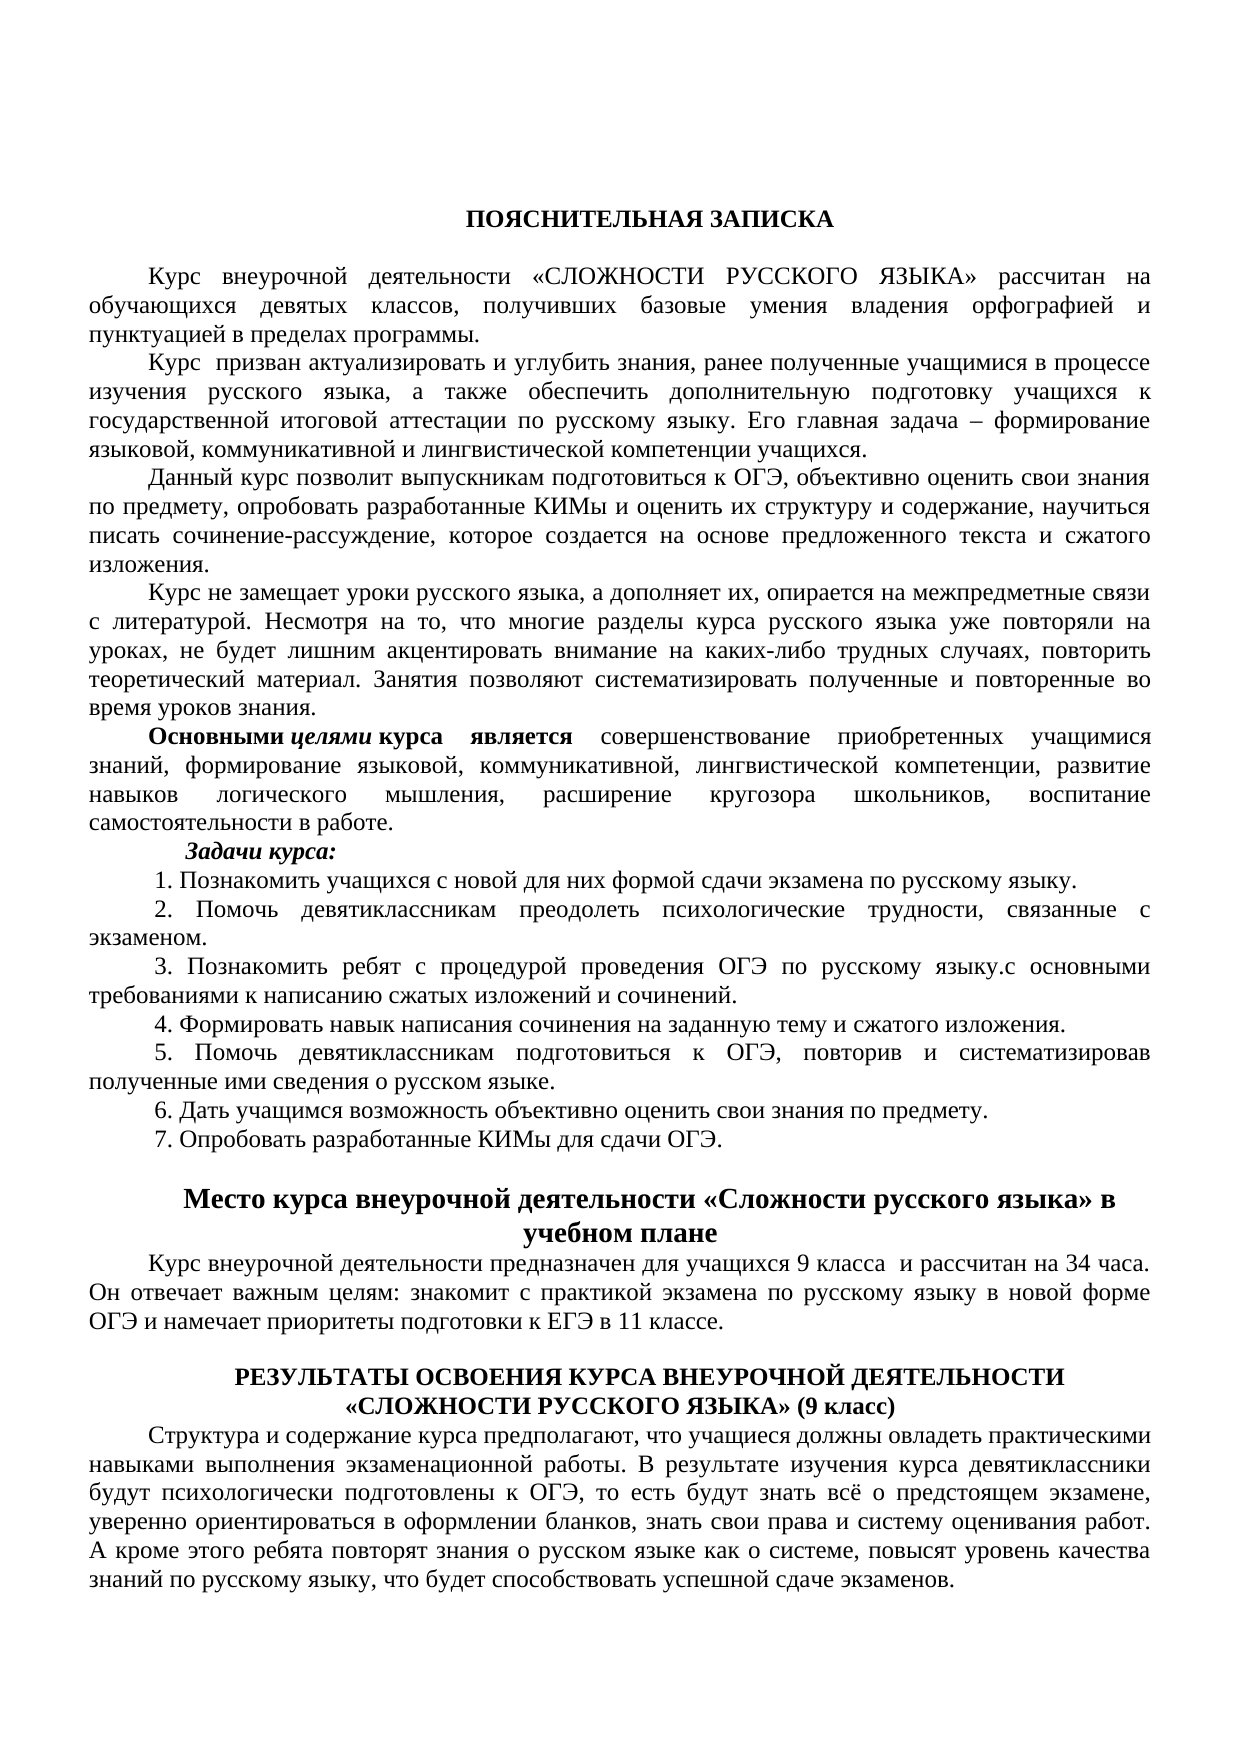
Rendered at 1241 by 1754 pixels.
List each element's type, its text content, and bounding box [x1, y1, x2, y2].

text 2. Помочь девятиклассникам преодолеть психологические трудности, связанные с экзаменом. [89, 894, 1152, 951]
text Место курса внеурочной деятельности «Сложности русского языка» в учебном плане [89, 1181, 1152, 1248]
text Курс внеурочной деятельности «СЛОЖНОСТИ РУССКОГО ЯЗЫКА» рассчитан на обучающихся девятых классов, получивших базовые умения владения орфографией и пунктуацией в пределах программы. [89, 261, 1152, 347]
text Структура и содержание курса предполагают, что учащиеся должны овладеть практическими навыками выполнения экзаменационной работы. В результате изучения курса девятиклассники будут психологически подготовлены к ОГЭ, то есть будут знать всё о предстоящем экзамене, уверенно ориентироваться в оформлении бланков, знать свои права и систему оценивания работ. А кроме этого ребята повторят знания о русском языке как о системе, повысят уровень качества знаний по русскому языку, что будет способствовать успешной сдаче экзаменов. [89, 1420, 1152, 1592]
text Курс призван актуализировать и углубить знания, ранее полученные учащимися в процессе изучения русского языка, а также обеспечить дополнительную подготовку учащихся к государственной итоговой аттестации по русскому языку. Его главная задача – формирование языковой, коммуникативной и лингвистической компетенции учащихся. [89, 347, 1152, 462]
text 5. Помочь девятиклассникам подготовиться к ОГЭ, повторив и систематизировав полученные ими сведения о русском языке. [89, 1037, 1152, 1095]
text Данный курс позволит выпускникам подготовиться к ОГЭ, объективно оценить свои знания по предмету, опробовать разработанные КИМы и оценить их структуру и содержание, научиться писать сочинение-рассуждение, которое создается на основе предложенного текста и сжатого изложения. [89, 462, 1152, 577]
text 3. Познакомить ребят с процедурой проведения ОГЭ по русскому языку.с основными требованиями к написанию сжатых изложений и сочинений. [89, 951, 1152, 1009]
text 4. Формировать навык написания сочинения на заданную тему и сжатого изложения. [89, 1009, 1152, 1037]
text Задачи курса: [89, 836, 1152, 865]
text Курс внеурочной деятельности предназначен для учащихся 9 класса и рассчитан на 34 часа. Он отвечает важным целям: знакомит с практикой экзамена по русскому языку в новой форме ОГЭ и намечает приоритеты подготовки к ЕГЭ в 11 классе. [89, 1248, 1152, 1334]
text РЕЗУЛЬТАТЫ ОСВОЕНИЯ КУРСА ВНЕУРОЧНОЙ ДЕЯТЕЛЬНОСТИ «СЛОЖНОСТИ РУССКОГО ЯЗЫКА» (9 класс) [89, 1362, 1152, 1420]
text 1. Познакомить учащихся с новой для них формой сдачи экзамена по русскому языку. [89, 865, 1152, 894]
text ПОЯСНИТЕЛЬНАЯ ЗАПИСКА [89, 204, 1152, 233]
text 6. Дать учащимся возможность объективно оценить свои знания по предмету. [89, 1095, 1152, 1124]
text 7. Опробовать разработанные КИМы для сдачи ОГЭ. [89, 1124, 1152, 1152]
text Курс не замещает уроки русского языка, а дополняет их, опирается на межпредметные связи с литературой. Несмотря на то, что многие разделы курса русского языка уже повторяли на уроках, не будет лишним акцентировать внимание на каких-либо трудных случаях, повторить теоретический материал. Занятия позволяют систематизировать полученные и повторенные во время уроков знания. [89, 577, 1152, 721]
text Основными целями курса является совершенствование приобретенных учащимися знаний, формирование языковой, коммуникативной, лингвистической компетенции, развитие навыков логического мышления, расширение кругозора школьников, воспитание самостоятельности в работе. [89, 721, 1152, 836]
